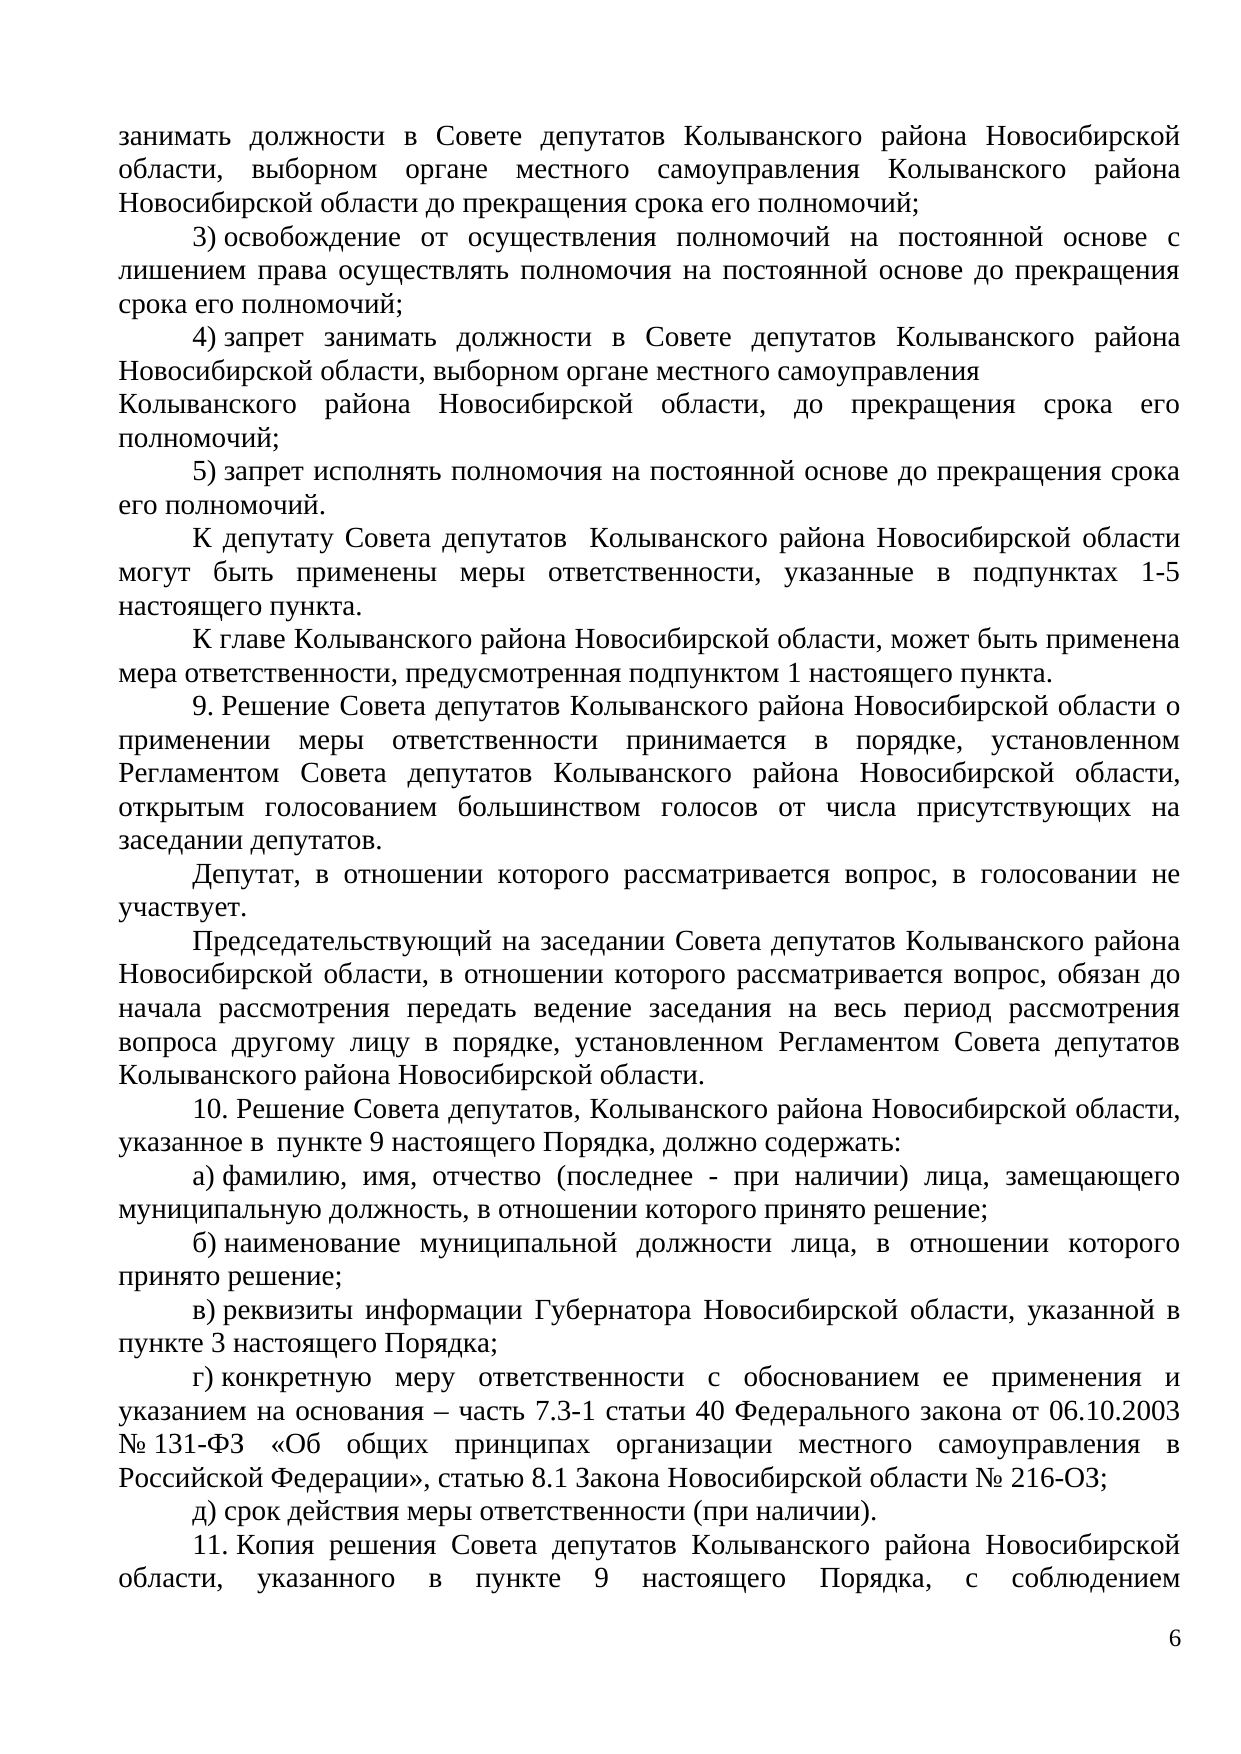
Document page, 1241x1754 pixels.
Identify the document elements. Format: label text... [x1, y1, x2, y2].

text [118, 1527, 1181, 1594]
text Депутат, в отношении которого рассматривается вопрос, в голосовании не участвует. [118, 856, 1181, 923]
text 4) запрет занимать должности в Совете депутатов Колыванского района Новосибирской области, выборном органе местного самоуправления [118, 319, 1181, 386]
text б) наименование муниципальной должности лица, в отношении которого принято решение; [118, 1225, 1181, 1292]
text 5) запрет исполнять полномочия на постоянной основе до прекращения срока его полномочий. [118, 453, 1181, 521]
text Председательствующий на заседании Совета депутатов Колыванского района Новосибирской области, в отношении которого рассматривается вопрос, обязан до начала рассмотрения передать ведение заседания на весь период рассмотрения вопроса другому лицу в порядке, установленном Регламентом Совета депутатов Колыванского района Новосибирской области. [118, 923, 1181, 1091]
text д) срок действия меры ответственности (при наличии). [118, 1493, 1181, 1527]
text 10. Решение Совета депутатов, Колыванского района Новосибирской области, указанное в пункте 9 настоящего Порядка, должно содержать: [118, 1091, 1181, 1158]
text г) конкретную меру ответственности с обоснованием ее применения и указанием на основания – часть 7.3-1 статьи 40 Федерального закона от 06.10.2003 № 131-ФЗ «Об общих принципах организации местного самоуправления в Российской Федерации», статью 8.1 Закона Новосибирской области № 216-ОЗ; [118, 1359, 1181, 1493]
text Колыванского района Новосибирской области, до прекращения срока его полномочий; [118, 386, 1181, 453]
text К депутату Совета депутатов Колыванского района Новосибирской области могут быть применены меры ответственности, указанные в подпунктах 1-5 настоящего пункта. [118, 521, 1181, 621]
text К главе Колыванского района Новосибирской области, может быть применена мера ответственности, предусмотренная подпунктом 1 настоящего пункта. [118, 621, 1181, 688]
text 9. Решение Совета депутатов Колыванского района Новосибирской области о применении меры ответственности принимается в порядке, установленном Регламентом Совета депутатов Колыванского района Новосибирской области, открытым голосованием большинством голосов от числа присутствующих на заседании депутатов. [118, 688, 1181, 856]
text в) реквизиты информации Губернатора Новосибирской области, указанной в пункте 3 настоящего Порядка; [118, 1292, 1181, 1359]
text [118, 118, 1181, 219]
text 3) освобождение от осуществления полномочий на постоянной основе с лишением права осуществлять полномочия на постоянной основе до прекращения срока его полномочий; [118, 219, 1181, 319]
text а) фамилию, имя, отчество (последнее - при наличии) лица, замещающего муниципальную должность, в отношении которого принято решение; [118, 1158, 1181, 1225]
